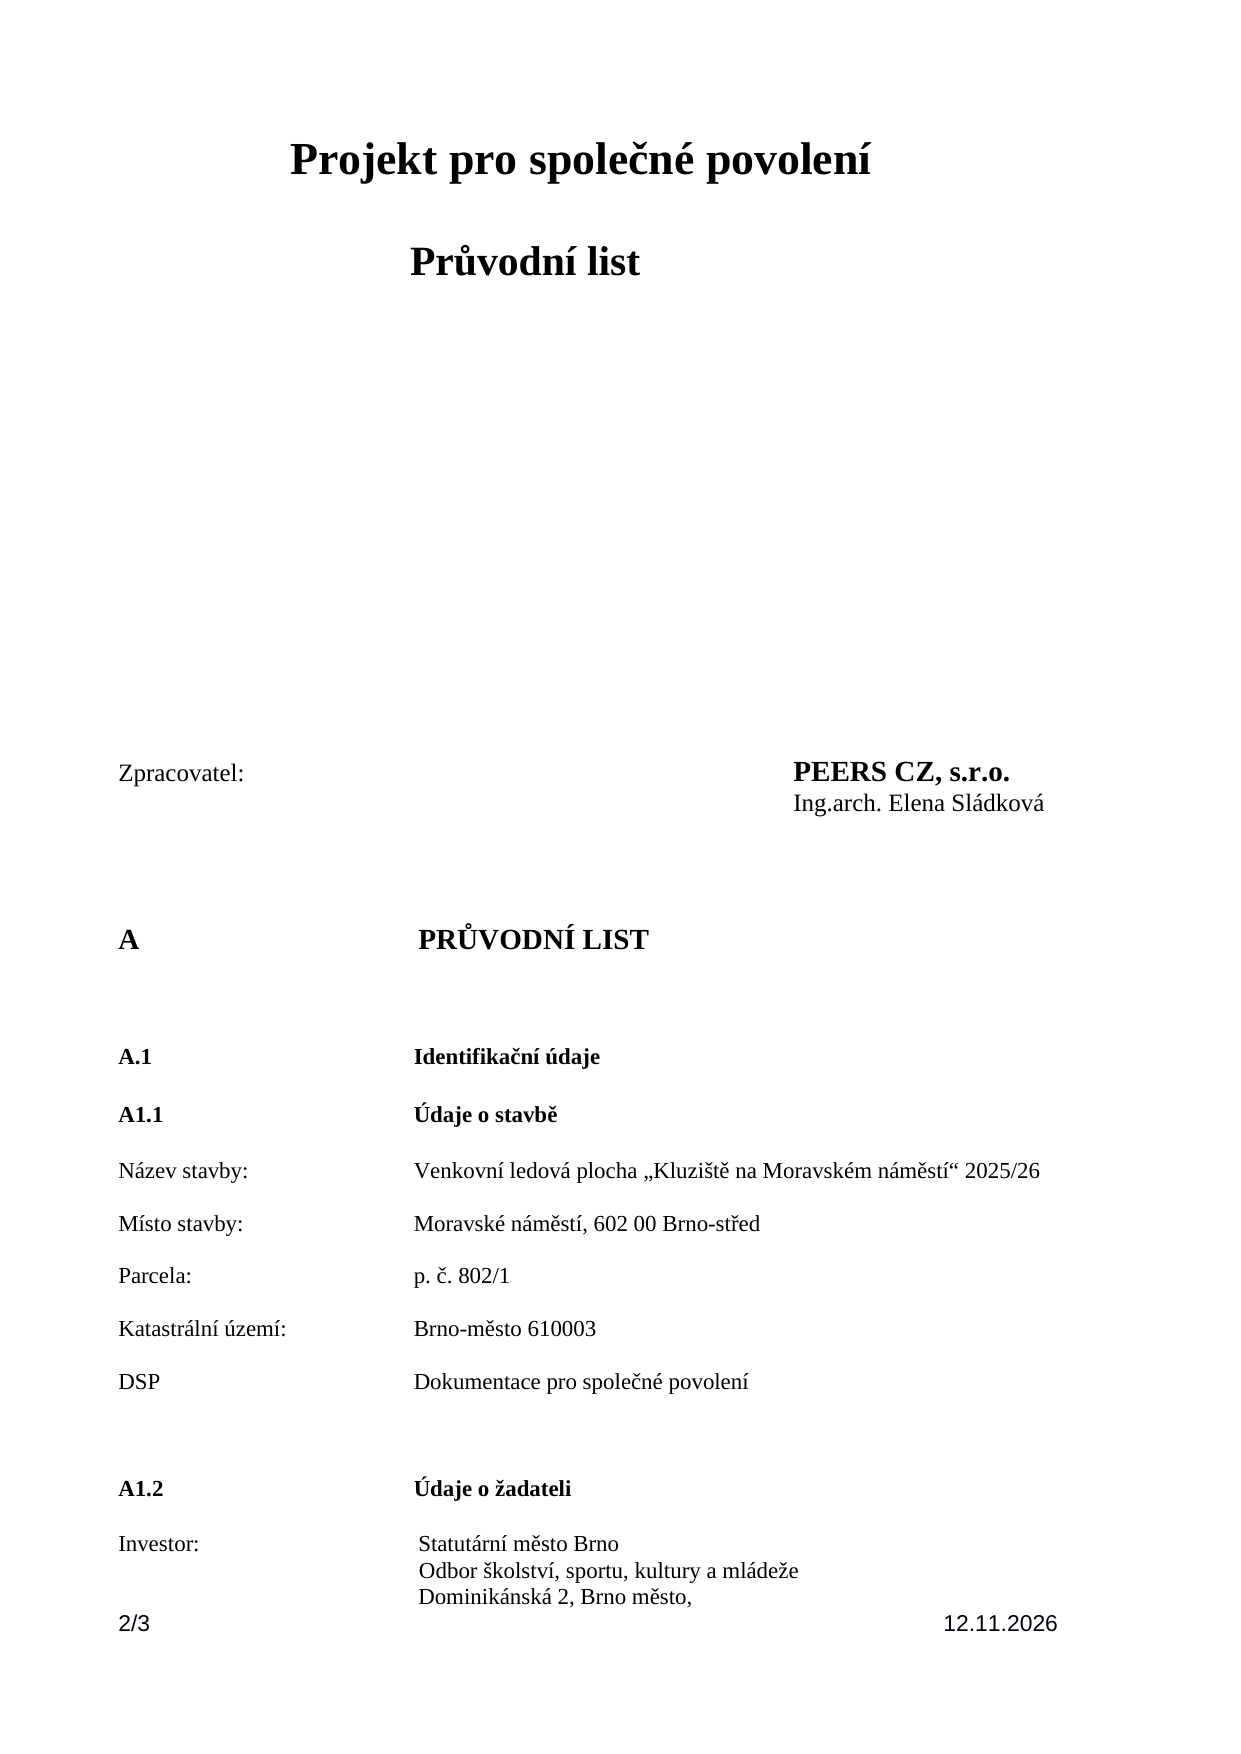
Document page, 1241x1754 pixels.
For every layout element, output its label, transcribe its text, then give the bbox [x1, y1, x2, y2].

subtitle A.1 Identifikační údaje [118, 1040, 1122, 1069]
text Název stavby: Venkovní ledová plocha „Kluziště na Moravském náměstí“ 2025/26 [118, 1157, 1122, 1183]
text Zpracovatel: PEERS CZ, s.r.o. [118, 754, 1122, 788]
text A PRŮVODNÍ LIST [118, 922, 1122, 956]
text Místo stavby: Moravské náměstí, 602 00 Brno-střed [118, 1210, 1122, 1236]
text DSP Dokumentace pro společné povolení [118, 1368, 1122, 1394]
text Projekt pro společné povolení [118, 131, 1122, 184]
text Katastrální území: Brno-město 610003 [118, 1315, 1122, 1342]
text Dominikánská 2, Brno město, [118, 1583, 1122, 1609]
text Parcela: p. č. 802/1 [118, 1262, 1122, 1289]
subtitle A1.2 Údaje o žadateli [118, 1472, 1122, 1501]
text Odbor školství, sportu, kultury a mládeže [413, 1557, 1122, 1583]
subtitle A1.1 Údaje o stavbě [118, 1099, 1122, 1128]
text Ing.arch. Elena Sládková [118, 788, 1122, 817]
text Investor: Statutární město Brno [118, 1530, 1122, 1557]
text Průvodní list [118, 237, 1122, 285]
